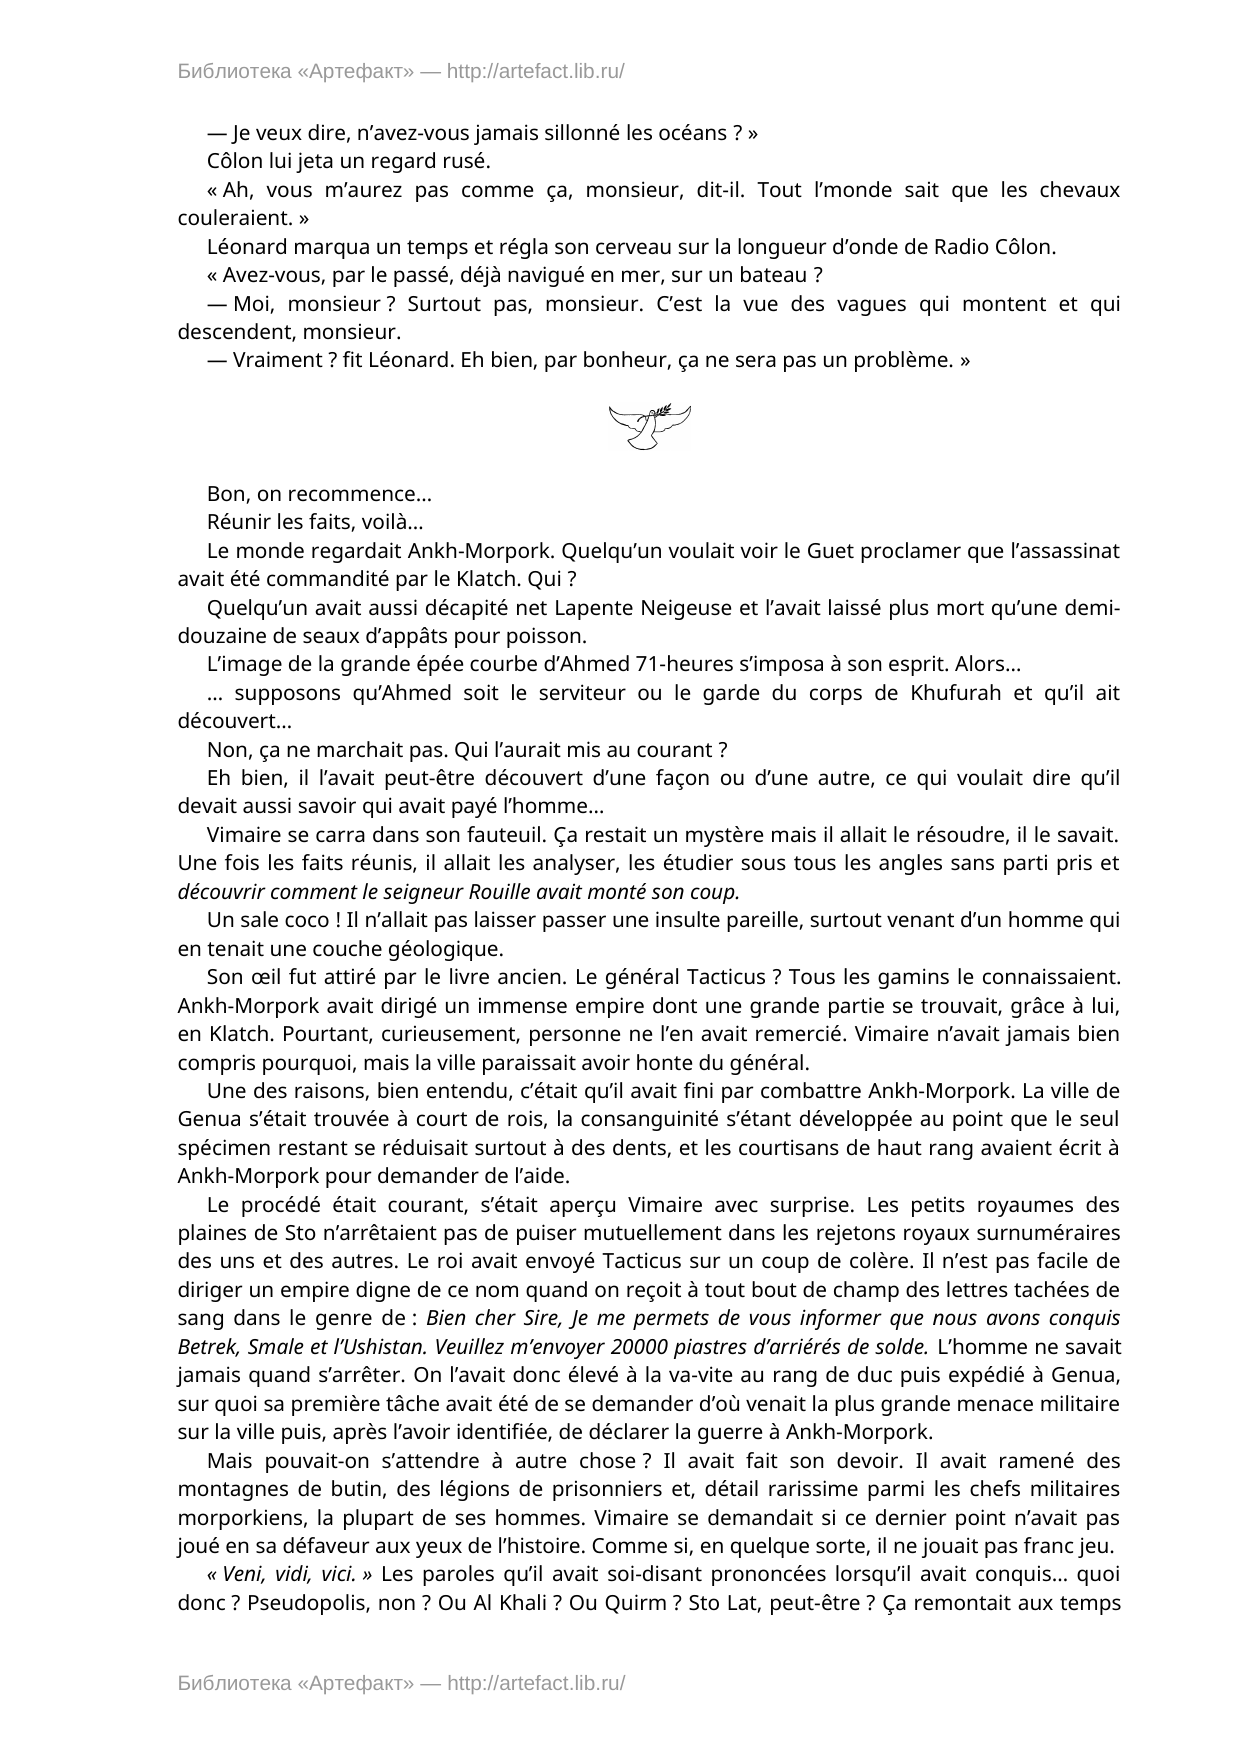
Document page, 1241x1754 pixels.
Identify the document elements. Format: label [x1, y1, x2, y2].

picture [608, 402, 692, 451]
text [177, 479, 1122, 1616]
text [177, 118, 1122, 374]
